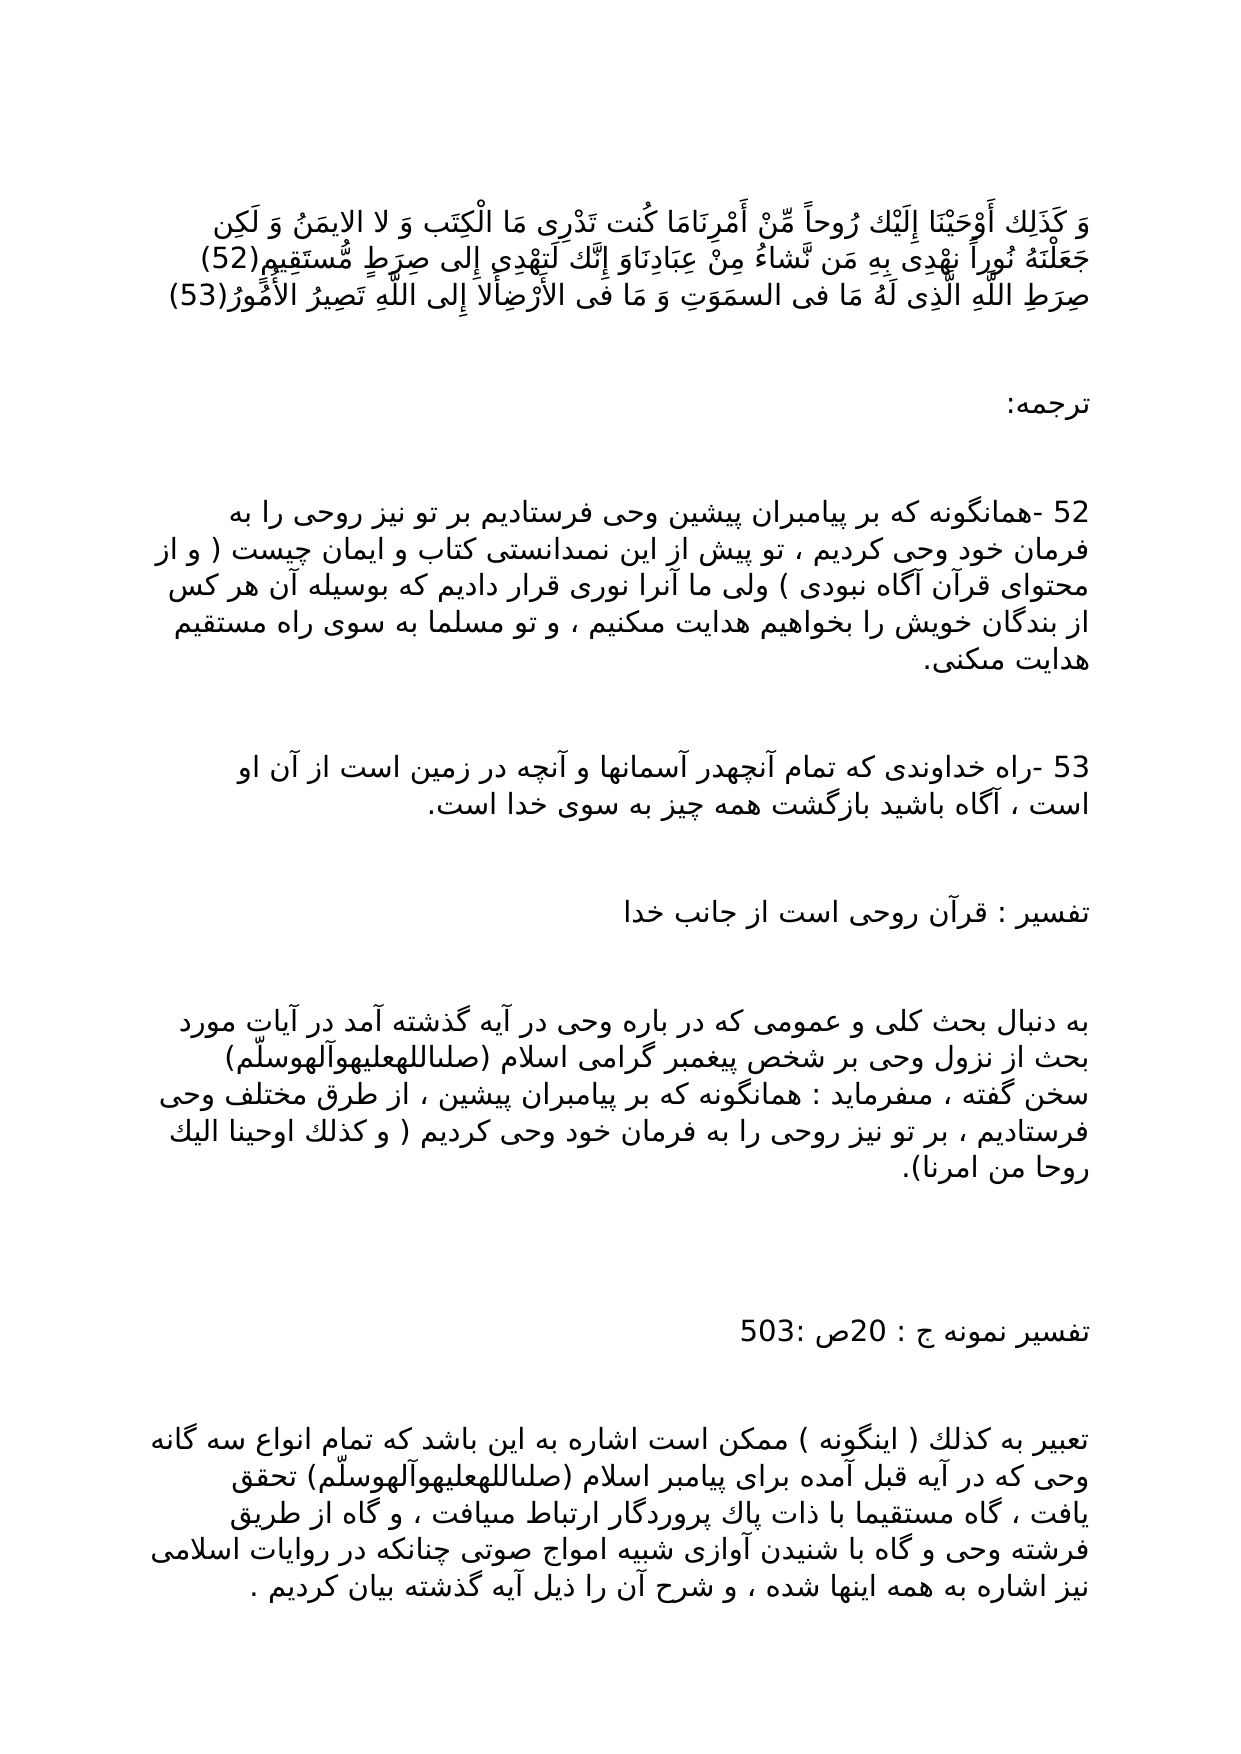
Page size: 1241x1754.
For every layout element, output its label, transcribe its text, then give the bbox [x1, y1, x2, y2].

text تعبير به كذلك ( اينگونه ) ممكن است اشاره به اين باشد كه تمام انواع سه گانه وحى كه در آيه قبل آمده براى پيامبر اسلام (صلى‏الله‏عليه‏وآله‏وسلّم‏) تحقق يافت ، گاه مستقيما با ذات پاك پروردگار ارتباط مى‏يافت ، و گاه از طريق فرشته وحى و گاه با شنيدن آوازى شبيه امواج صوتى چنانكه در روايات اسلامى نيز اشاره به همه اينها شده ، و شرح آن را ذيل آيه گذشته بيان كرديم . [150, 1423, 1090, 1603]
text وَ كَذَلِك أَوْحَيْنَا إِلَيْك رُوحاً مِّنْ أَمْرِنَامَا كُنت تَدْرِى مَا الْكِتَب وَ لا الايمَنُ وَ لَكِن جَعَلْنَهُ نُوراً نهْدِى بِهِ مَن نَّشاءُ مِنْ عِبَادِنَاوَ إِنَّك لَتهْدِى إِلى صِرَطٍ مُّستَقِيمٍ‏(52) صِرَطِ اللَّهِ الَّذِى لَهُ مَا فى السمَوَتِ وَ مَا فى الأَرْضِأَلا إِلى اللَّهِ تَصِيرُ الأُمُورُ(53) [150, 205, 1090, 312]
text تفسير : قرآن روحى است از جانب خدا [150, 896, 1090, 929]
text به دنبال بحث كلى و عمومى كه در باره وحى در آيه گذشته آمد در آيات مورد بحث از نزول وحى بر شخص پيغمبر گرامى اسلام (صلى‏الله‏عليه‏وآله‏وسلّم‏) سخن گفته ، مى‏فرمايد : همانگونه كه بر پيامبران پيشين ، از طرق مختلف وحى فرستاديم ، بر تو نيز روحى را به فرمان خود وحى كرديم ( و كذلك اوحينا اليك روحا من امرنا). [150, 1004, 1090, 1184]
text ترجمه: [150, 387, 1090, 421]
text 53 -راه خداوندى كه تمام آنچهدر آسمانها و آنچه در زمين است از آن او است ، آگاه باشيد بازگشت همه چيز به سوى خدا است. [150, 750, 1090, 821]
text 52 -همانگونه كه بر پيامبران پيشين وحى فرستاديم بر تو نيز روحى را به فرمان خود وحى كرديم ، تو پيش از اين نمى‏دانستى كتاب و ايمان چيست ( و از محتواى قرآن آگاه نبودى ) ولى ما آنرا نورى قرار داديم كه بوسيله آن هر كس از بندگان خويش را بخواهيم هدايت مى‏كنيم ، و تو مسلما به سوى راه مستقيم هدايت مى‏كنى. [150, 495, 1090, 676]
text تفسير نمونه ج : 20ص :503 [150, 1314, 1090, 1348]
